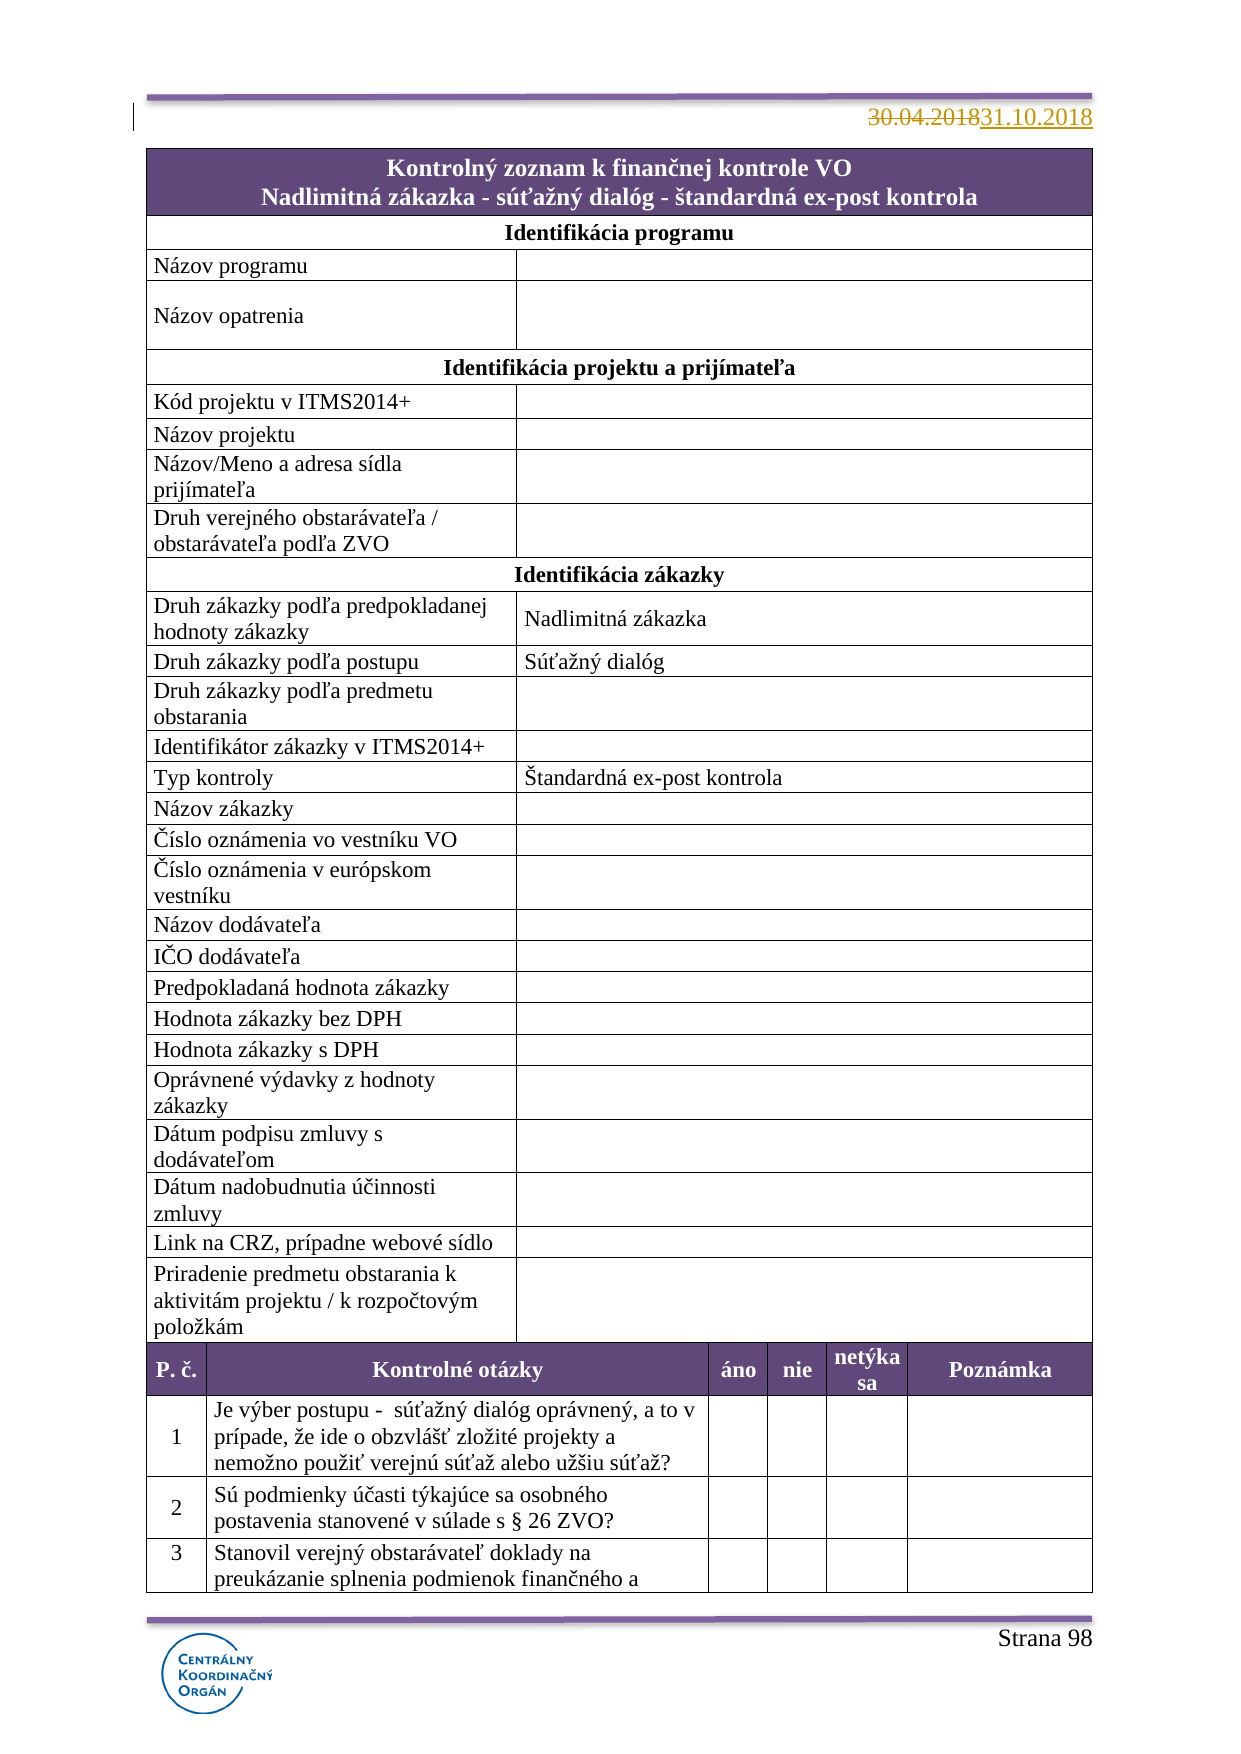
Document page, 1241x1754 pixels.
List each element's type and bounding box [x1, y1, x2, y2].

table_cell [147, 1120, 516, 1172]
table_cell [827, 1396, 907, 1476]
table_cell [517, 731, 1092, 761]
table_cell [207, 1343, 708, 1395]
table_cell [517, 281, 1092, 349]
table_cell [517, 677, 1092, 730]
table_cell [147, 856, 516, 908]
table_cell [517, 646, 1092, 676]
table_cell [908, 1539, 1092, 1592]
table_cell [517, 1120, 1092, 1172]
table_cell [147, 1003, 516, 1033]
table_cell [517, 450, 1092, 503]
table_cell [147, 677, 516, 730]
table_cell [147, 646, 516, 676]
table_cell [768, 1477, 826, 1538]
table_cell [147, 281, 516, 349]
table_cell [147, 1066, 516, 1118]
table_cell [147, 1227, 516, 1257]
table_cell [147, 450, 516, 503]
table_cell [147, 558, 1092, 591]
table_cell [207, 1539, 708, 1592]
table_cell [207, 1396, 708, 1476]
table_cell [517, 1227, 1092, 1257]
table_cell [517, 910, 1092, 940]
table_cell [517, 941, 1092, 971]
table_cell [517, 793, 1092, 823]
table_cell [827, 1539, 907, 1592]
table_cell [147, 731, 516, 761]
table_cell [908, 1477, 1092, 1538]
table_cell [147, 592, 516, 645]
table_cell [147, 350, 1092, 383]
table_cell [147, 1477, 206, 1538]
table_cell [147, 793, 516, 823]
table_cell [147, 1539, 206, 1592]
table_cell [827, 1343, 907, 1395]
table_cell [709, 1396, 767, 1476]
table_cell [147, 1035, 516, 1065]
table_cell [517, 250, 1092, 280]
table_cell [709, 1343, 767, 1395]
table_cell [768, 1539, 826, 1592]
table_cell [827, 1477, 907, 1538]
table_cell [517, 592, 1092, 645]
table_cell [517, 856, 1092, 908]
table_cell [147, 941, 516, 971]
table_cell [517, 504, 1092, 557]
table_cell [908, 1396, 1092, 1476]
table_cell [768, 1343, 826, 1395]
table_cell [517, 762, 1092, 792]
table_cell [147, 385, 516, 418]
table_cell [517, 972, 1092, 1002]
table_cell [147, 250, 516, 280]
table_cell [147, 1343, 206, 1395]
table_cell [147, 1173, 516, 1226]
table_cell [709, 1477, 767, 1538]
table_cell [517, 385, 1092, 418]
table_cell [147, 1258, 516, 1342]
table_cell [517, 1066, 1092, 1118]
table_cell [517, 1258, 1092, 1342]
picture [159, 1631, 272, 1713]
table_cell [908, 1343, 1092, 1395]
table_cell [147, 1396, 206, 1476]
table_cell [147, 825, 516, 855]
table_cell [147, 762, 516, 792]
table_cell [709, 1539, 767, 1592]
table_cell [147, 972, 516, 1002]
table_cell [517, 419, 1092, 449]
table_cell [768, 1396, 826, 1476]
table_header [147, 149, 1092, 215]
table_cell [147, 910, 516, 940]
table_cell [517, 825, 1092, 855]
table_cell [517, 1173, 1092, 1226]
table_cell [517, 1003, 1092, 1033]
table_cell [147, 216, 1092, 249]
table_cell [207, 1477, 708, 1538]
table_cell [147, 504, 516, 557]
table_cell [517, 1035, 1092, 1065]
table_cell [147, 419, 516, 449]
